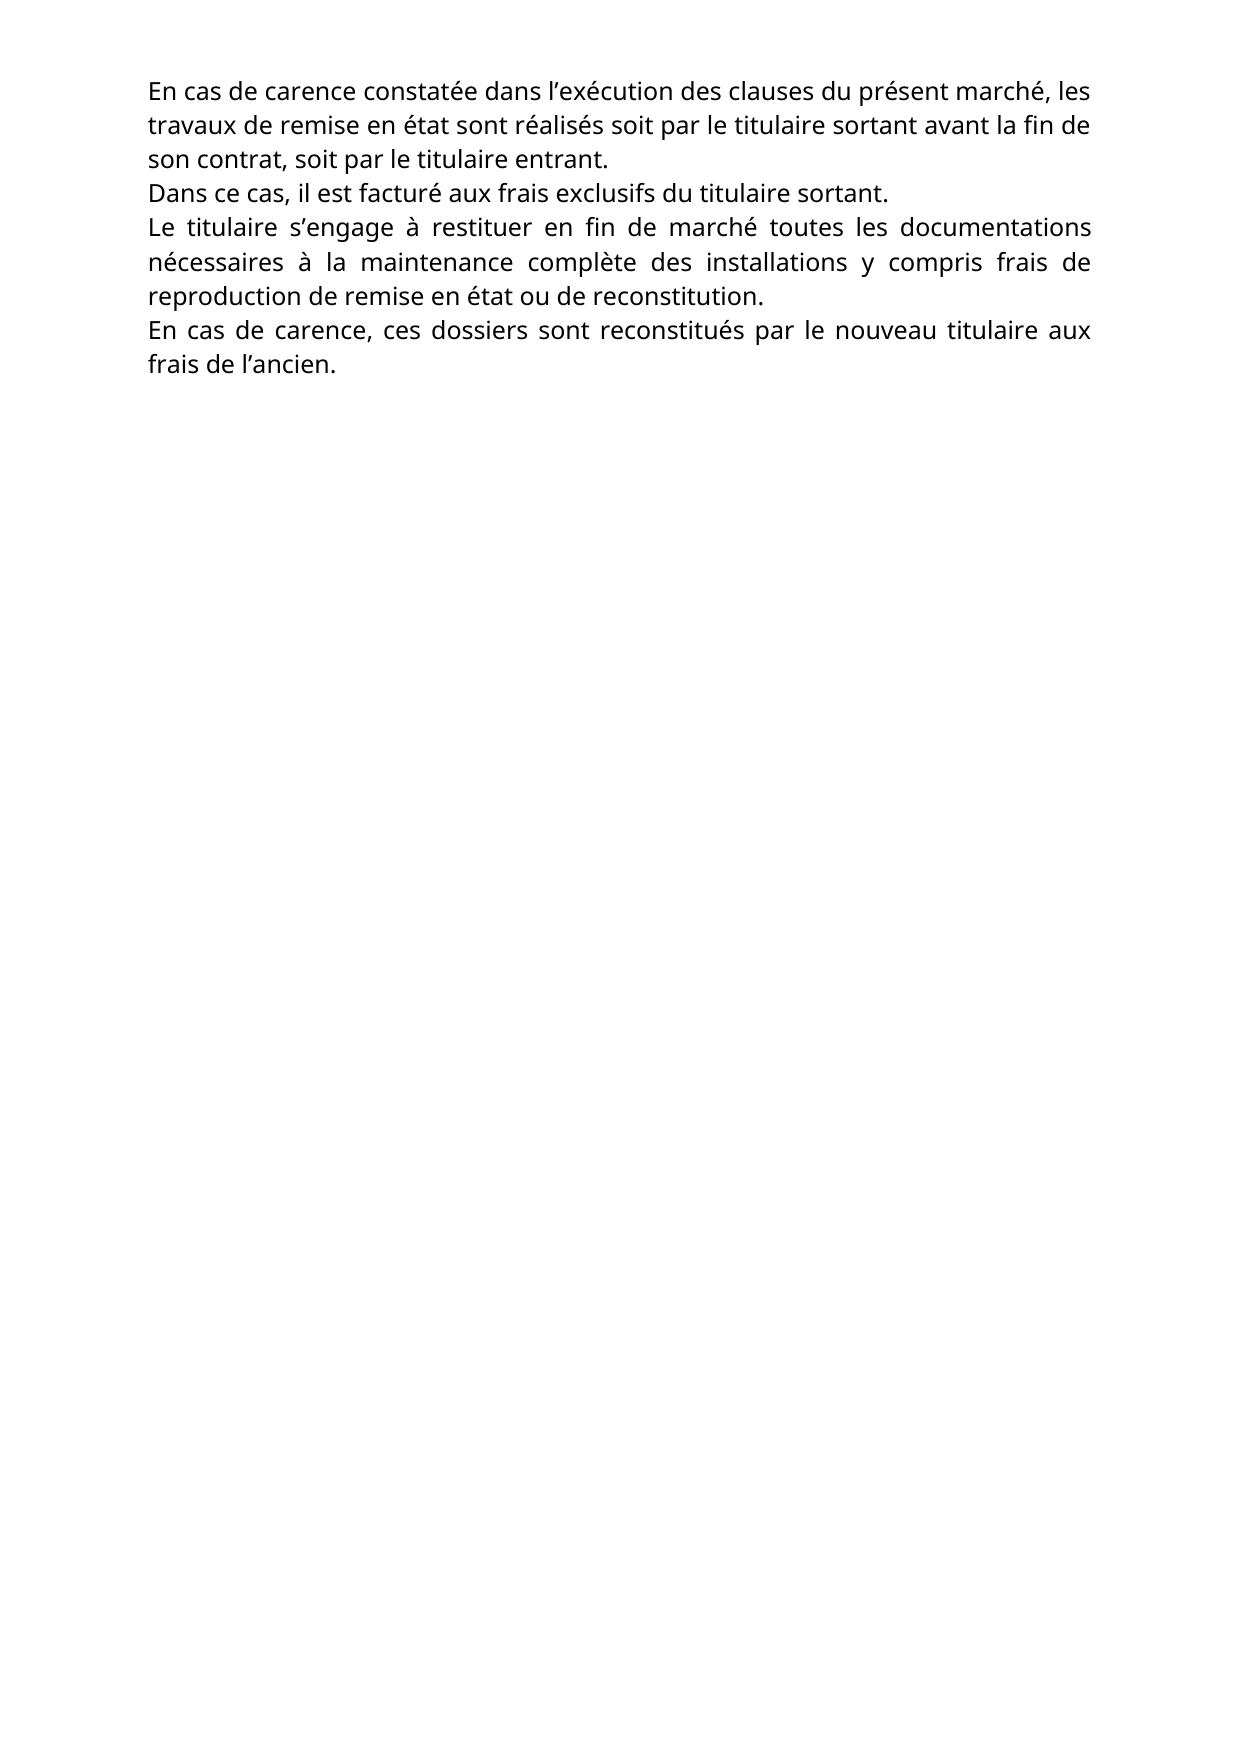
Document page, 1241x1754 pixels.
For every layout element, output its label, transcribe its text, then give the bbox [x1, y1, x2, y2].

text En cas de carence, ces dossiers sont reconstitués par le nouveau titulaire aux frais de l’ancien. [148, 312, 1092, 380]
text En cas de carence constatée dans l’exécution des clauses du présent marché, les travaux de remise en état sont réalisés soit par le titulaire sortant avant la fin de son contrat, soit par le titulaire entrant. [148, 74, 1092, 176]
text Dans ce cas, il est facturé aux frais exclusifs du titulaire sortant. [148, 176, 1092, 210]
text Le titulaire s’engage à restituer en fin de marché toutes les documentations nécessaires à la maintenance complète des installations y compris frais de reproduction de remise en état ou de reconstitution. [148, 210, 1092, 312]
